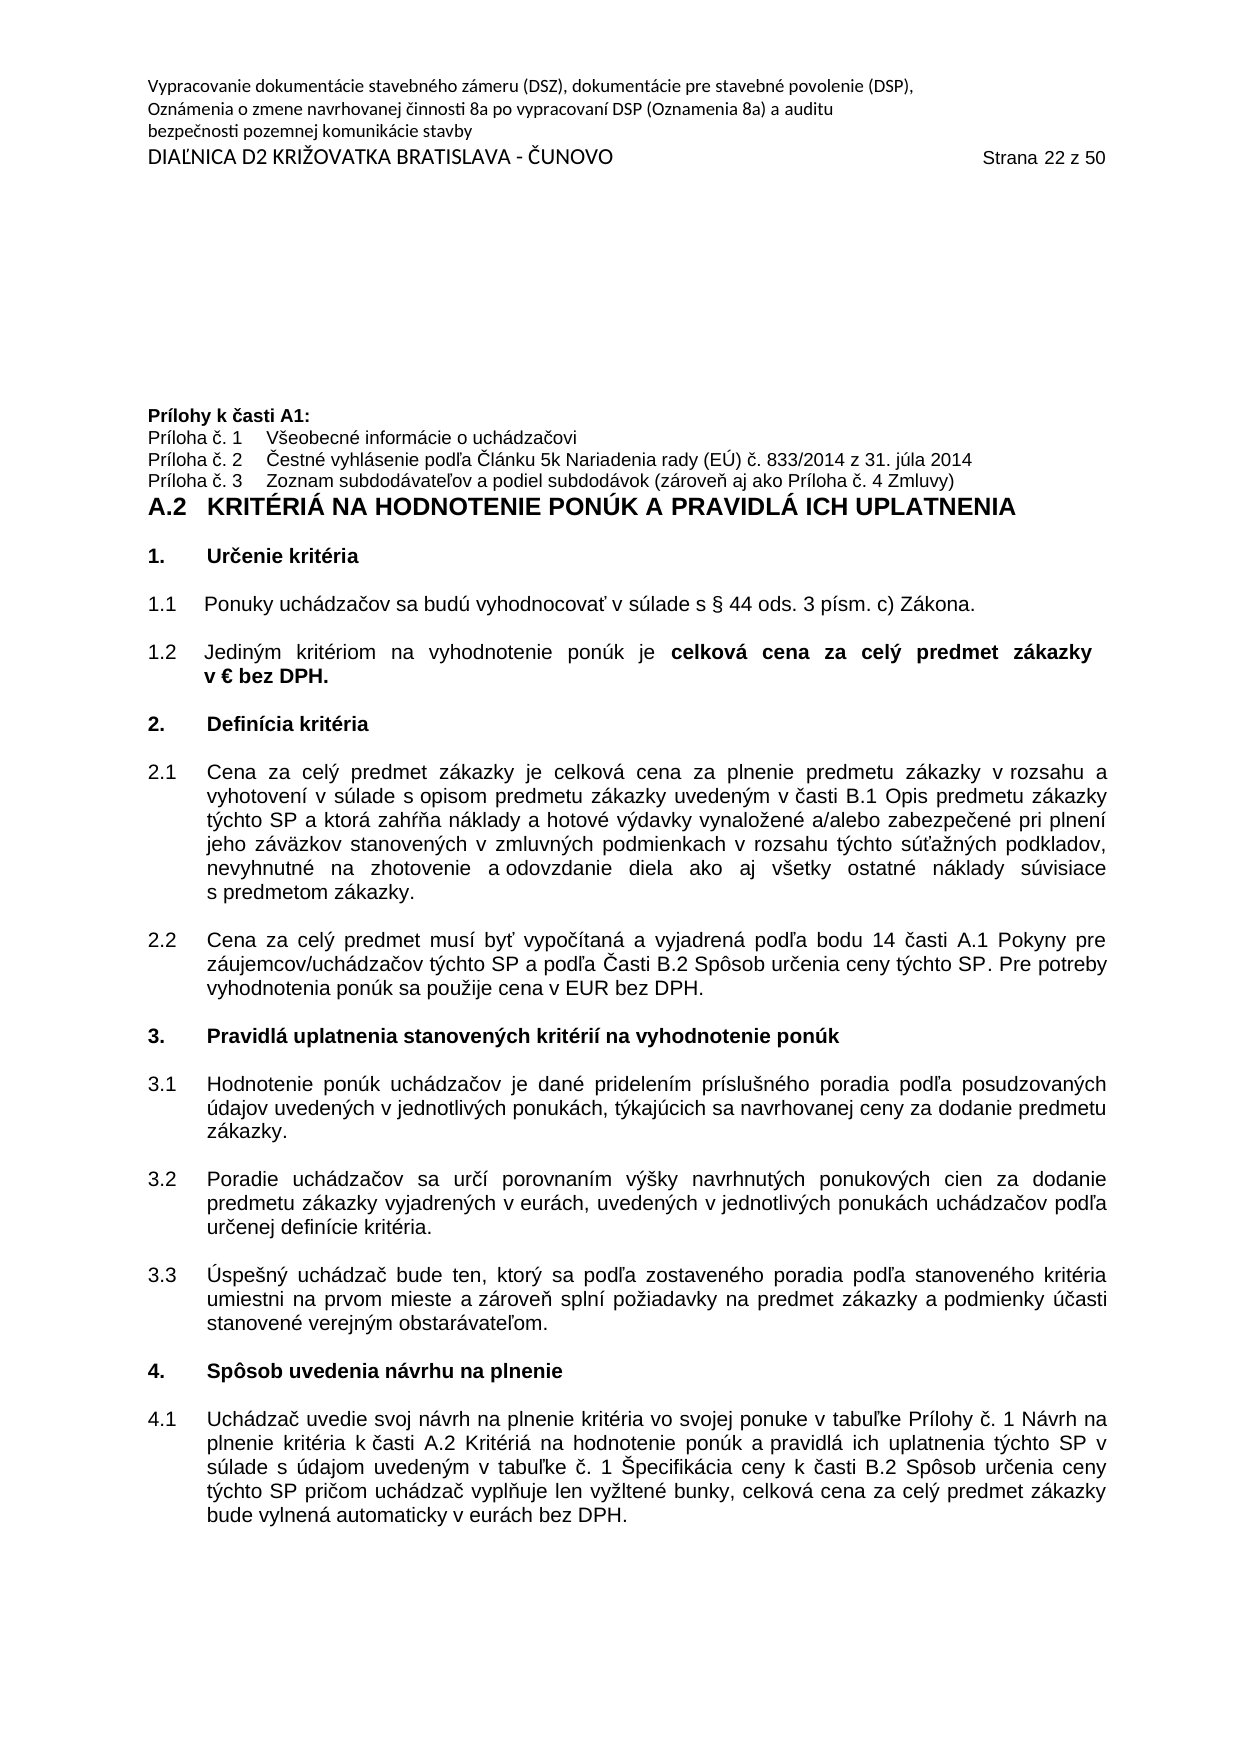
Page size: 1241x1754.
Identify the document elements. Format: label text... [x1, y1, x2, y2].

text Príloha č. 2 Čestné vyhlásenie podľa Článku 5k Nariadenia rady (EÚ) č. 833/2014 z 31. júla 2014 [148, 448, 1107, 470]
list Jediným kritériom na vyhodnotenie ponúk je celková cena za celý predmet zákazky v € bez DPH. [148, 640, 1107, 688]
text 3.2 Poradie uchádzačov sa určí porovnaním výšky navrhnutých ponukových cien za dodanie predmetu zákazky vyjadrených v eurách, uvedených v jednotlivých ponukách uchádzačov podľa určenej definície kritéria. [148, 1167, 1107, 1239]
text Prílohy k časti A1: [148, 405, 1107, 427]
text Príloha č. 3 Zoznam subdodávateľov a podiel subdodávok (zároveň aj ako Príloha č. 4 Zmluvy) [148, 470, 1107, 492]
list Pravidlá uplatnenia stanovených kritérií na vyhodnotenie ponúk [148, 1023, 1107, 1047]
text 3.3 Úspešný uchádzač bude ten, ktorý sa podľa zostaveného poradia podľa stanoveného kritéria umiestni na prvom mieste a zároveň splní požiadavky na predmet zákazky a podmienky účasti stanovené verejným obstarávateľom. [148, 1263, 1107, 1335]
subtitle A.2 KritériÁ na hodnotenie ponúk a PRAVIDLÁ ich uplatnenia [148, 492, 1107, 520]
list Určenie kritéria [148, 544, 1107, 568]
list Ponuky uchádzačov sa budú vyhodnocovať v súlade s § 44 ods. 3 písm. c) Zákona. [148, 592, 1107, 616]
text 2.1 Cena za celý predmet zákazky je celková cena za plnenie predmetu zákazky v rozsahu a vyhotovení v súlade s opisom predmetu zákazky uvedeným v časti B.1 Opis predmetu zákazky týchto SP a ktorá zahŕňa náklady a hotové výdavky vynaložené a/alebo zabezpečené pri plnení jeho záväzkov stanovených v zmluvných podmienkach v rozsahu týchto súťažných podkladov, nevyhnutné na zhotovenie a odovzdanie diela ako aj všetky ostatné náklady súvisiace s predmetom zákazky. [148, 760, 1107, 904]
text Príloha č. 1 Všeobecné informácie o uchádzačovi [148, 427, 1107, 448]
text 2.2 Cena za celý predmet musí byť vypočítaná a vyjadrená podľa bodu 14 časti A.1 Pokyny pre záujemcov/uchádzačov týchto SP a podľa Časti B.2 Spôsob určenia ceny týchto SP. Pre potreby vyhodnotenia ponúk sa použije cena v EUR bez DPH. [148, 928, 1107, 999]
list Spôsob uvedenia návrhu na plnenie [148, 1359, 1107, 1383]
text 4.1 Uchádzač uvedie svoj návrh na plnenie kritéria vo svojej ponuke v tabuľke Prílohy č. 1 Návrh na plnenie kritéria k časti A.2 Kritériá na hodnotenie ponúk a pravidlá ich uplatnenia týchto SP v súlade s údajom uvedeným v tabuľke č. 1 Špecifikácia ceny k časti B.2 Spôsob určenia ceny týchto SP pričom uchádzač vyplňuje len vyžltené bunky, celková cena za celý predmet zákazky bude vylnená automaticky v eurách bez DPH. [148, 1407, 1107, 1527]
list Definícia kritéria [148, 712, 1107, 736]
text 3.1 Hodnotenie ponúk uchádzačov je dané pridelením príslušného poradia podľa posudzovaných údajov uvedených v jednotlivých ponukách, týkajúcich sa navrhovanej ceny za dodanie predmetu zákazky. [148, 1071, 1107, 1143]
